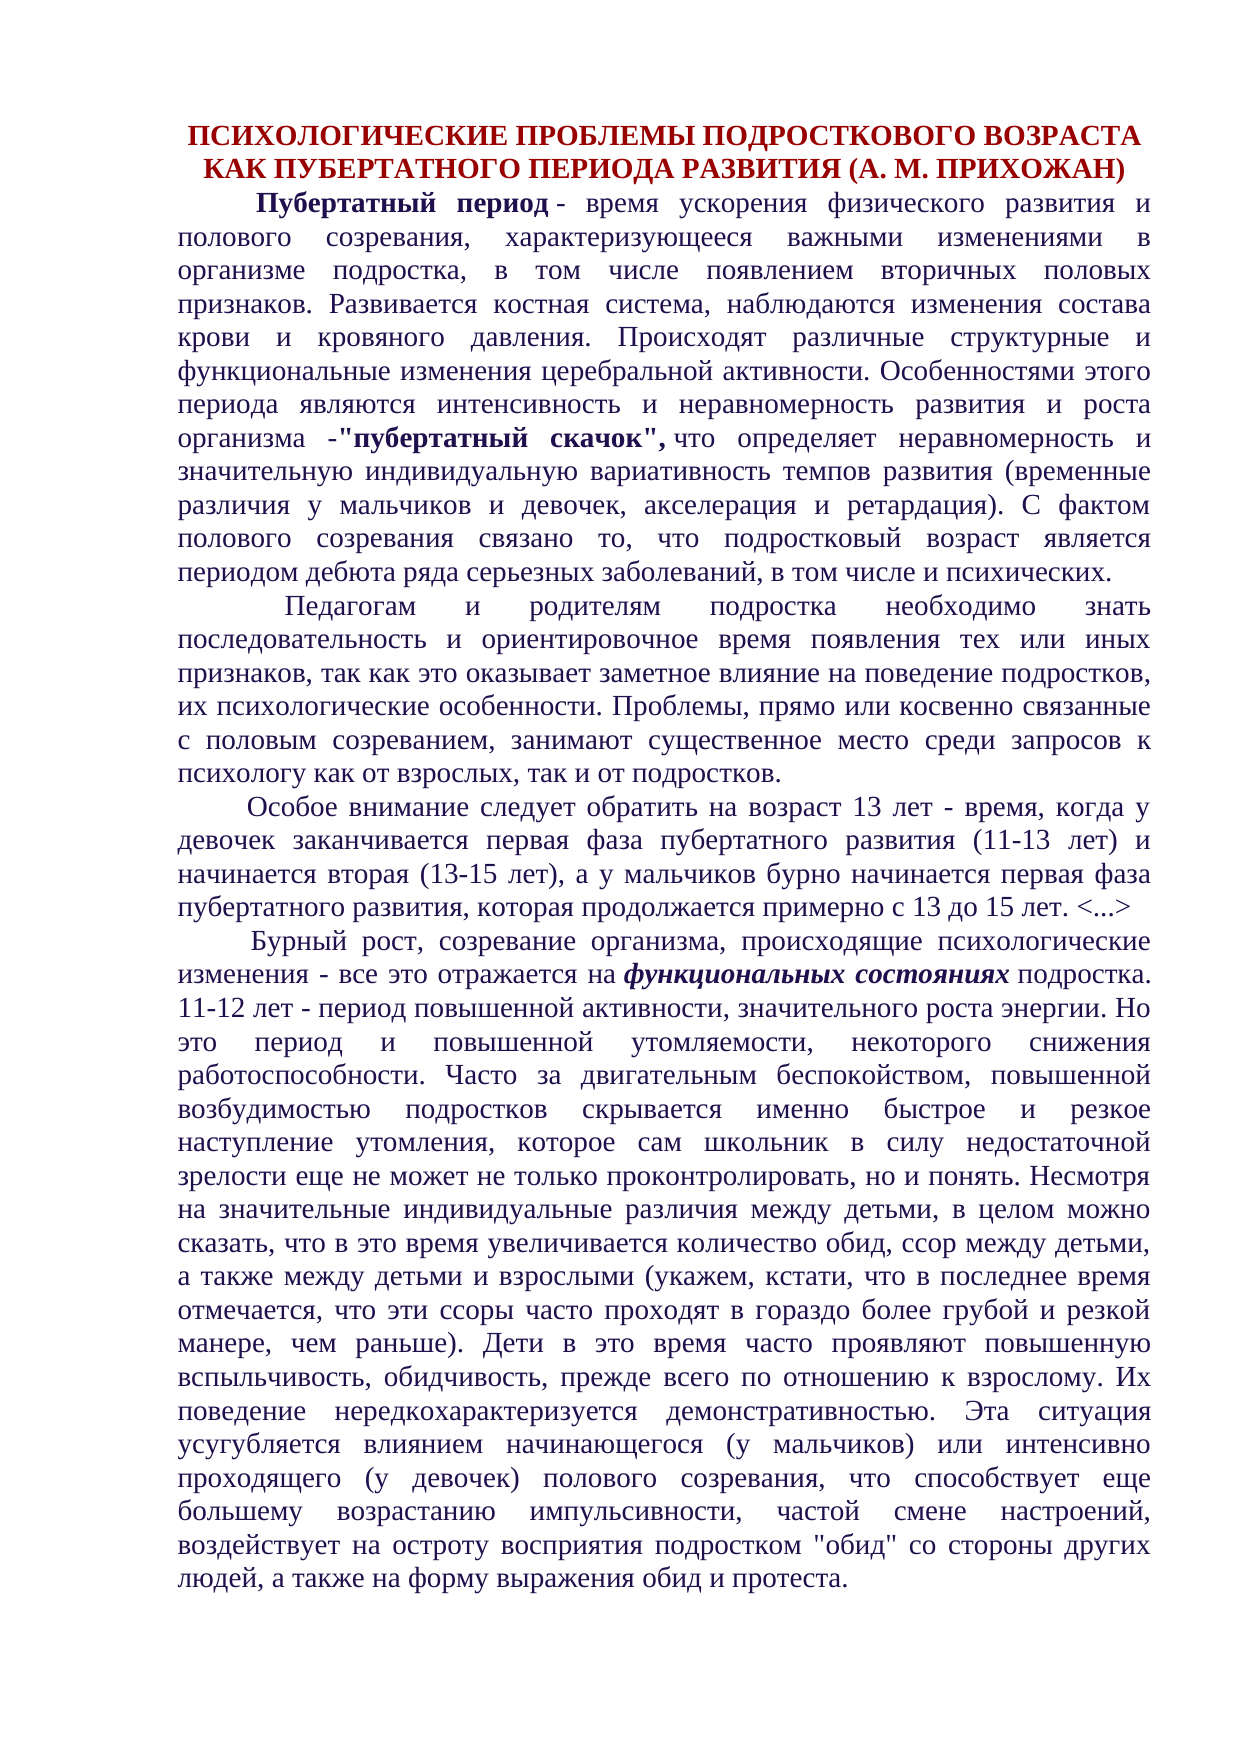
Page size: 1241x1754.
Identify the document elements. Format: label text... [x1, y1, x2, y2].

text Пубертатный период - время ускорения физического развития и полового созревания, характеризующееся важными изменениями в организме подростка, в том числе появлением вторичных половых признаков. Развивается костная система, наблюдаются изменения состава крови и кровяного давления. Происходят различные структурные и функциональные изменения церебральной активности. Особенностями этого периода являются интенсивность и неравномерность развития и роста организма -"пубертатный скачок", что определяет неравномерность и значительную индивидуальную вариативность темпов развития (временные различия у мальчиков и девочек, акселерация и ретардация). С фактом полового созревания связано то, что подростковый возраст является периодом дебюта ряда серьезных заболеваний, в том числе и психических. [177, 185, 1152, 588]
text ПСИХОЛОГИЧЕСКИЕ ПРОБЛЕМЫ ПОДРОСТКОВОГО ВОЗРАСТА КАК ПУБЕРТАТНОГО ПЕРИОДА РАЗВИТИЯ (А. М. ПРИХОЖАН) [177, 118, 1152, 185]
text Особое внимание следует обратить на возраст 13 лет - время, когда у девочек заканчивается первая фаза пубертатного развития (11-13 лет) и начинается вторая (13-15 лет), а у мальчиков бурно начинается первая фаза пубертатного развития, которая продолжается примерно с 13 до 15 лет. <...> [177, 789, 1152, 923]
text Педагогам и родителям подростка необходимо знать последовательность и ориентировочное время появления тех или иных признаков, так как это оказывает заметное влияние на поведение подростков, их психологические особенности. Проблемы, прямо или косвенно связанные с половым созреванием, занимают существенное место среди запросов к психологу как от взрослых, так и от подростков. [177, 588, 1152, 789]
text Бурный рост, созревание организма, происходящие психологические изменения - все это отражается на функциональных состояниях подростка. 11-12 лет - период повышенной активности, значительного роста энергии. Но это период и повышенной утомляемости, некоторого снижения работоспособности. Часто за двигательным беспокойством, повышенной возбудимостью подростков скрывается именно быстрое и резкое наступление утомления, которое сам школьник в силу недостаточной зрелости еще не может не только проконтролировать, но и понять. Несмотря на значительные индивидуальные различия между детьми, в целом можно сказать, что в это время увеличивается количество обид, ссор между детьми, а также между детьми и взрослыми (укажем, кстати, что в последнее время отмечается, что эти ссоры часто проходят в гораздо более грубой и резкой манере, чем раньше). Дети в это время часто проявляют повышенную вспыльчивость, обидчивость, прежде всего по отношению к взрослому. Их поведение нередкохарактеризуется демонстративностью. Эта ситуация усугубляется влиянием начинающегося (у мальчиков) или интенсивно проходящего (у девочек) полового созревания, что способствует еще большему возрастанию импульсивности, частой смене настроений, воздействует на остроту восприятия подростком "обид" со стороны других людей, а также на форму выражения обид и протеста. [177, 923, 1152, 1594]
